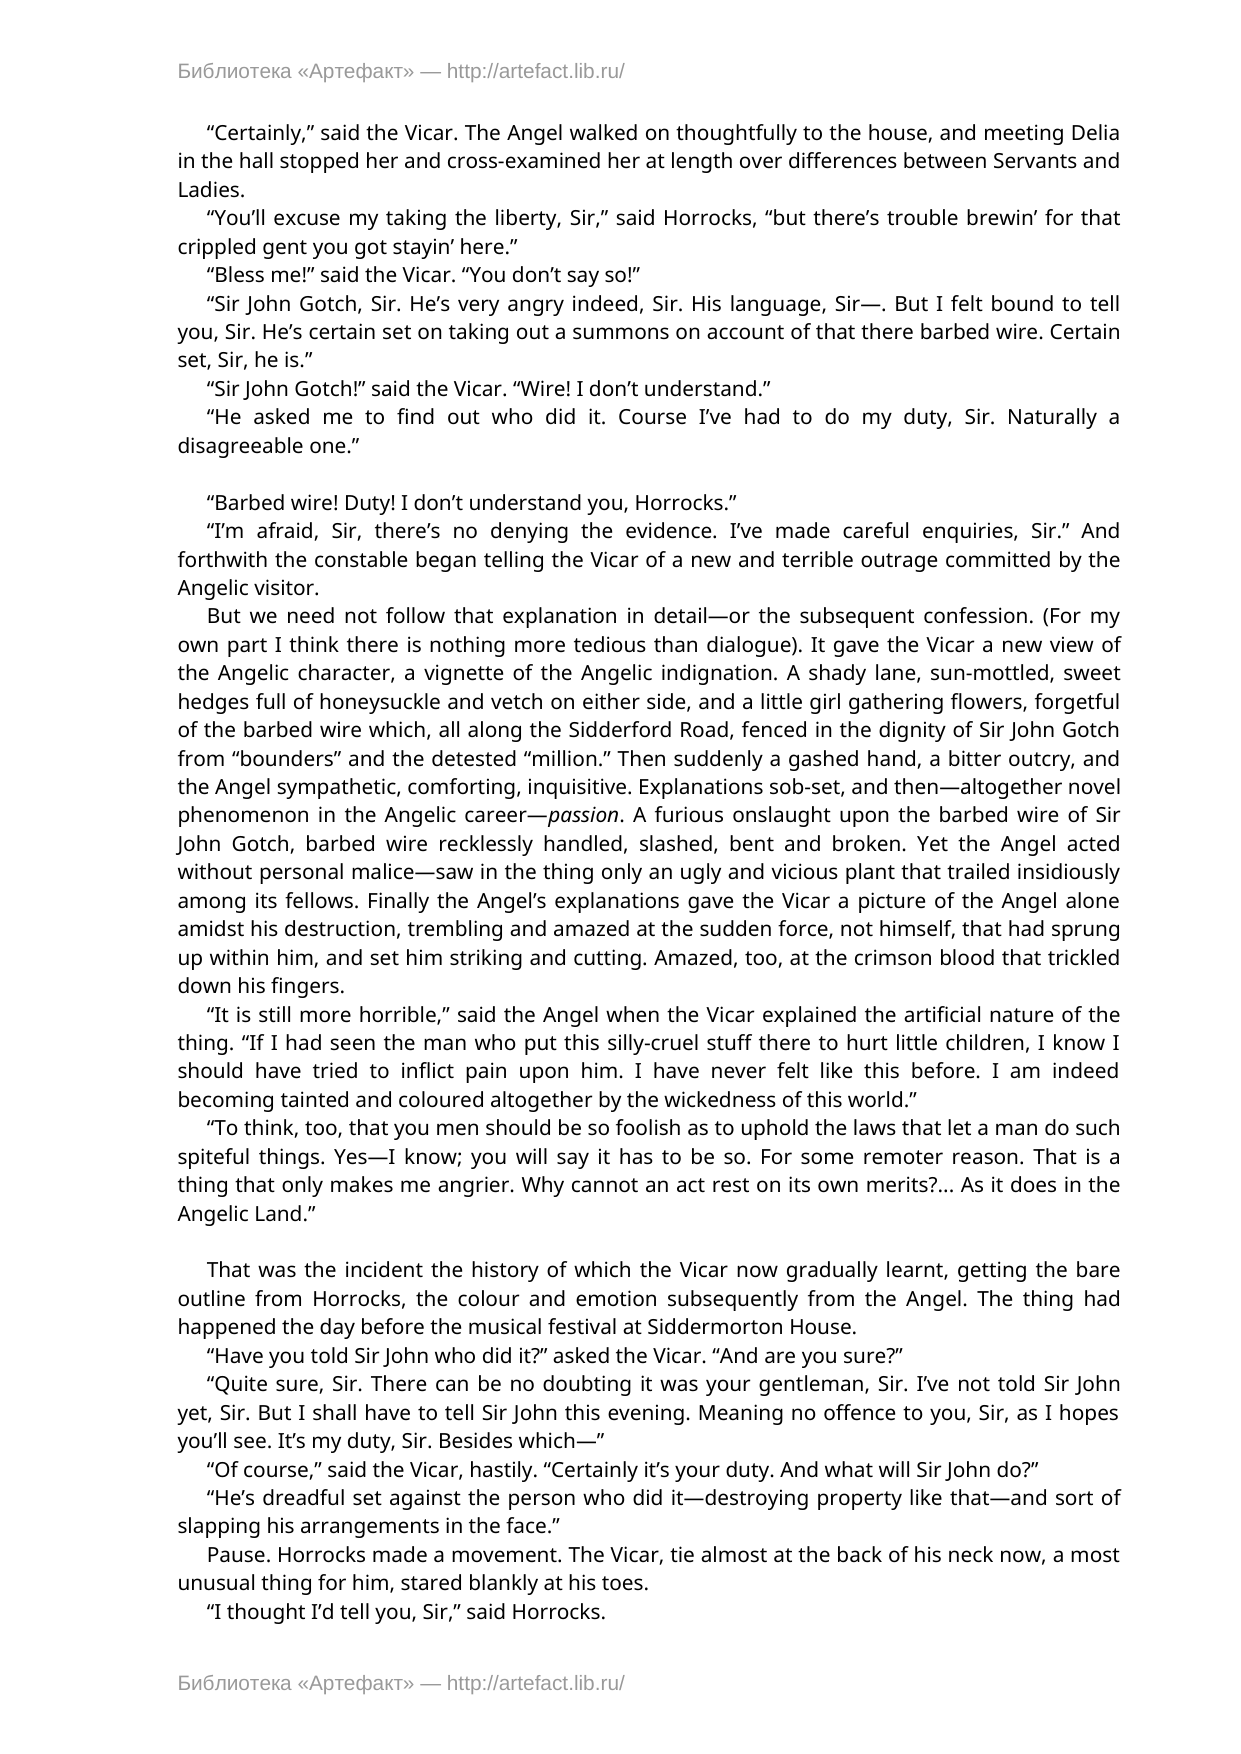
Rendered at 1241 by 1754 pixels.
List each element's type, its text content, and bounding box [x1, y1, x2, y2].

text “Quite sure, Sir. There can be no doubting it was your gentleman, Sir. I’ve not told Sir John yet, Sir. But I shall have to tell Sir John this evening. Meaning no offence to you, Sir, as I hopes you’ll see. It’s my duty, Sir. Besides which—” [177, 1369, 1122, 1455]
text “You’ll excuse my taking the liberty, Sir,” said Horrocks, “but there’s trouble brewin’ for that crippled gent you got stayin’ here.” [177, 203, 1122, 260]
text “He’s dreadful set against the person who did it—destroying property like that—and sort of slapping his arrangements in the face.” [177, 1483, 1122, 1540]
text “It is still more horrible,” said the Angel when the Vicar explained the artificial nature of the thing. “If I had seen the man who put this silly-cruel stuff there to hurt little children, I know I should have tried to inflict pain upon him. I have never felt like this before. I am indeed becoming tainted and coloured altogether by the wickedness of this world.” [177, 1000, 1122, 1113]
text “He asked me to find out who did it. Course I’ve had to do my duty, Sir. Naturally a disagreeable one.” [177, 402, 1122, 459]
text “To think, too, that you men should be so foolish as to uphold the laws that let a man do such spiteful things. Yes—I know; you will say it has to be so. For some remoter reason. That is a thing that only makes me angrier. Why cannot an act rest on its own merits?... As it does in the Angelic Land.” [177, 1113, 1122, 1227]
text “Certainly,” said the Vicar. The Angel walked on thoughtfully to the house, and meeting Delia in the hall stopped her and cross-examined her at length over differences between Servants and Ladies. [177, 118, 1122, 203]
text “Sir John Gotch, Sir. He’s very angry indeed, Sir. His language, Sir—. But I felt bound to tell you, Sir. He’s certain set on taking out a summons on account of that there barbed wire. Certain set, Sir, he is.” [177, 289, 1122, 374]
text But we need not follow that explanation in detail—or the subsequent confession. (For my own part I think there is nothing more tedious than dialogue). It gave the Vicar a new view of the Angelic character, a vignette of the Angelic indignation. A shady lane, sun-mottled, sweet hedges full of honeysuckle and vetch on either side, and a little girl gathering flowers, forgetful of the barbed wire which, all along the Sidderford Road, fenced in the dignity of Sir John Gotch from “bounders” and the detested “million.” Then suddenly a gashed hand, a bitter outcry, and the Angel sympathetic, comforting, inquisitive. Explanations sob-set, and then—altogether novel phenomenon in the Angelic career—passion. A furious onslaught upon the barbed wire of Sir John Gotch, barbed wire recklessly handled, slashed, bent and broken. Yet the Angel acted without personal malice—saw in the thing only an ugly and vicious plant that trailed insidiously among its fellows. Finally the Angel’s explanations gave the Vicar a picture of the Angel alone amidst his destruction, trembling and amazed at the sudden force, not himself, that had sprung up within him, and set him striking and cutting. Amazed, too, at the crimson blood that trickled down his fingers. [177, 602, 1122, 1000]
text “Sir John Gotch!” said the Vicar. “Wire! I don’t understand.” [177, 374, 1122, 402]
text “I thought I’d tell you, Sir,” said Horrocks. [177, 1597, 1122, 1625]
text “Of course,” said the Vicar, hastily. “Certainly it’s your duty. And what will Sir John do?” [177, 1455, 1122, 1483]
text That was the incident the history of which the Vicar now gradually learnt, getting the bare outline from Horrocks, the colour and emotion subsequently from the Angel. The thing had happened the day before the musical festival at Siddermorton House. [177, 1256, 1122, 1341]
text “Barbed wire! Duty! I don’t understand you, Horrocks.” [177, 488, 1122, 516]
text Pause. Horrocks made a movement. The Vicar, tie almost at the back of his neck now, a most unusual thing for him, stared blankly at his toes. [177, 1540, 1122, 1597]
text “Have you told Sir John who did it?” asked the Vicar. “And are you sure?” [177, 1341, 1122, 1369]
text “I’m afraid, Sir, there’s no denying the evidence. I’ve made careful enquiries, Sir.” And forthwith the constable began telling the Vicar of a new and terrible outrage committed by the Angelic visitor. [177, 516, 1122, 602]
text “Bless me!” said the Vicar. “You don’t say so!” [177, 260, 1122, 289]
